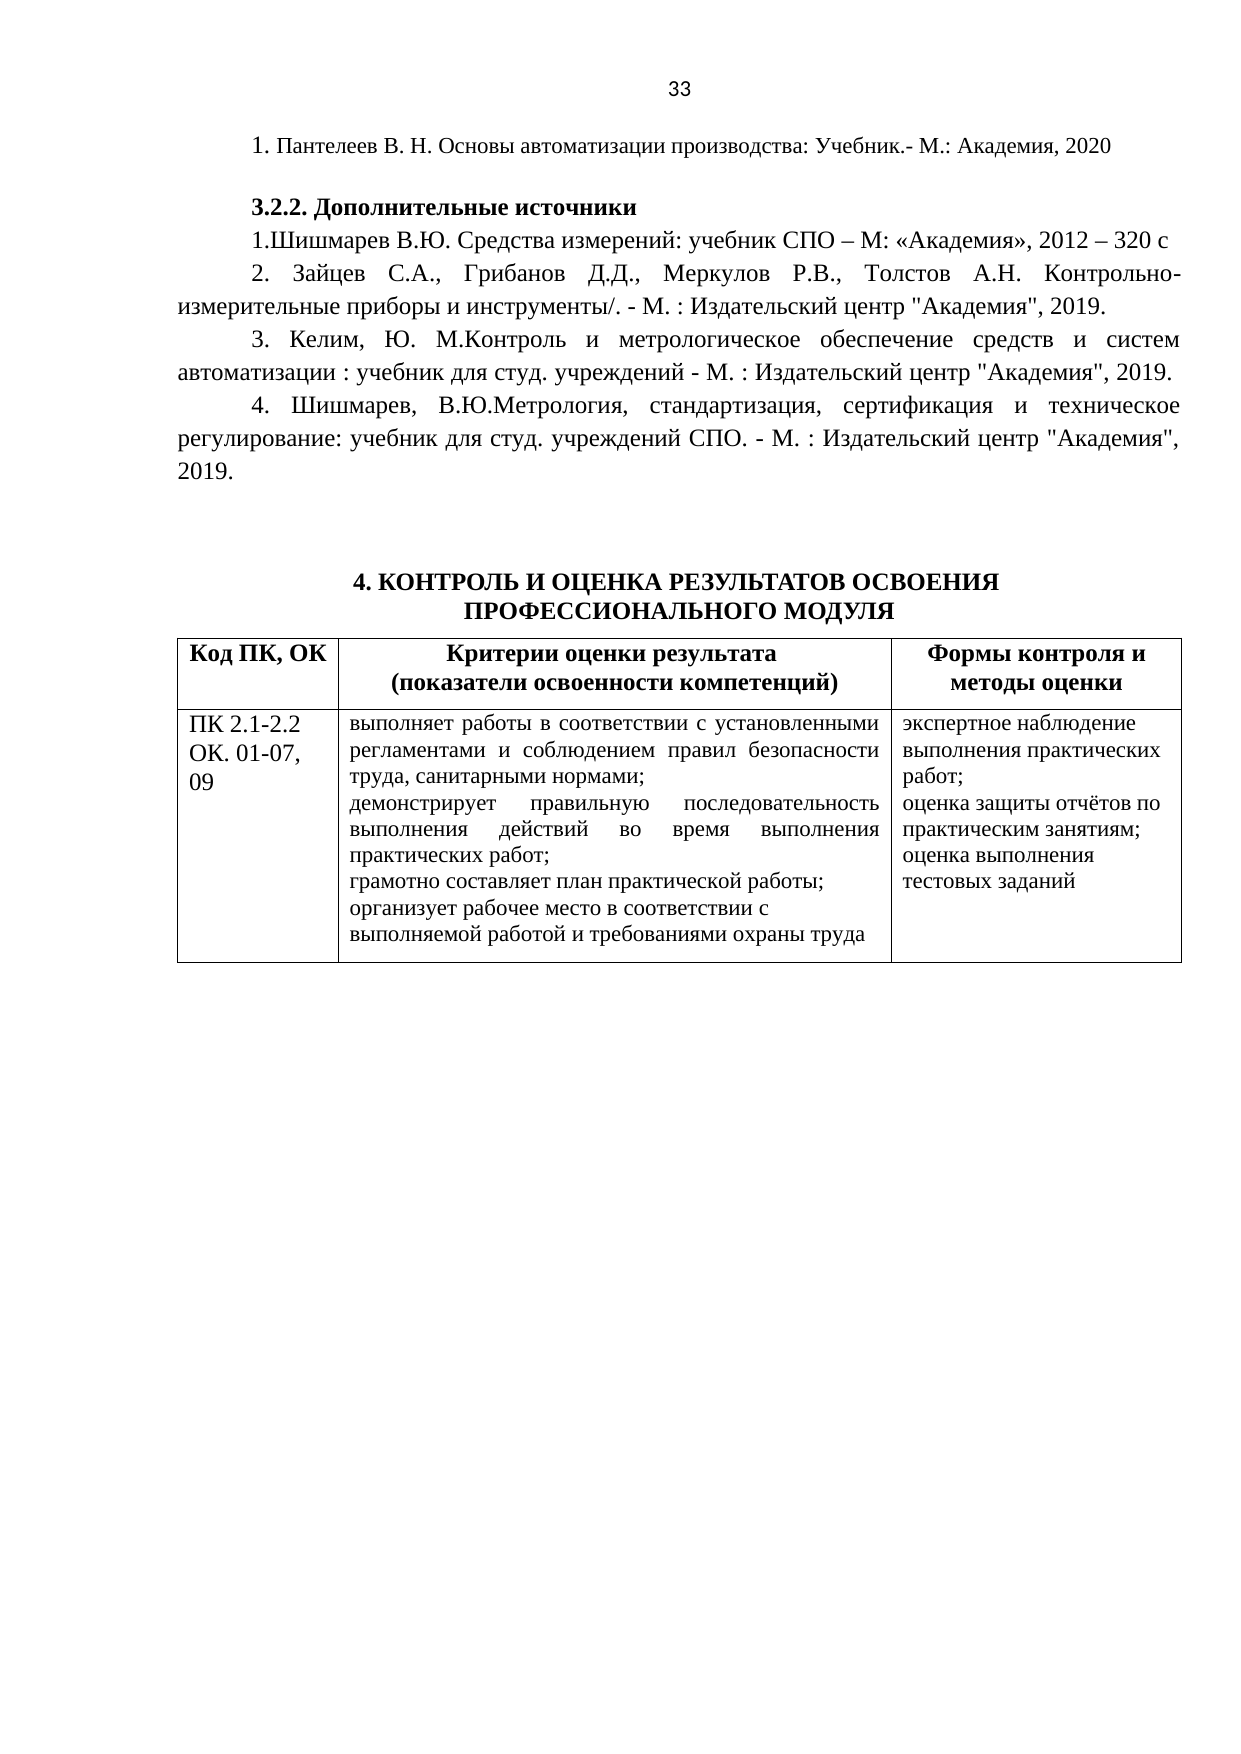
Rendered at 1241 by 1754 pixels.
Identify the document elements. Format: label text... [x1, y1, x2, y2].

table_cell ПК 2.1-2.2 ОК. 01-07, 09 [178, 710, 338, 962]
table_header Критерии оценки результата (показатели освоенности компетенций) [339, 639, 891, 708]
table_cell выполняет работы в соответствии с установленными регламентами и соблюдением правил безопасности труда, санитарными нормами; демонстрирует правильную последовательность выполнения действий во время выполнения практических работ; грамотно составляет план практической работы; организует рабочее место в соответствии с выполняемой работой и требованиями охраны труда [339, 710, 891, 962]
text 3.2.2. Дополнительные источники [177, 192, 1181, 220]
text 2. Зайцев С.А., Грибанов Д.Д., Меркулов Р.В., Толстов А.Н. Контрольно-измерительные приборы и инструменты/. - М. : Издательский центр "Академия", 2019. [177, 258, 1181, 319]
table_cell экспертное наблюдение выполнения практических работ; оценка защиты отчётов по практическим занятиям; оценка выполнения тестовых заданий [892, 710, 1181, 962]
table_header Код ПК, ОК [178, 639, 338, 708]
text 1. Пантелеев В. Н. Основы автоматизации производства: Учебник.- М.: Академия, 2020 [177, 130, 1181, 159]
text 3. Келим, Ю. М.Контроль и метрологическое обеспечение средств и систем автоматизации : учебник для студ. учреждений - М. : Издательский центр "Академия", 2019. 4. Шишмарев, В.Ю.Метрология, стандартизация, сертификация и техническое регулирование: учебник для студ. учреждений СПО. - М. : Издательский центр "Академия", 2019. [177, 324, 1181, 484]
text 4. Контроль и оценка результатов освоения профессионального модуля [177, 567, 1181, 625]
text 1.Шишмарев В.Ю. Средства измерений: учебник СПО – М: «Академия», 2012 – 320 с [177, 225, 1181, 253]
table_header Формы контроля и методы оценки [892, 639, 1181, 708]
